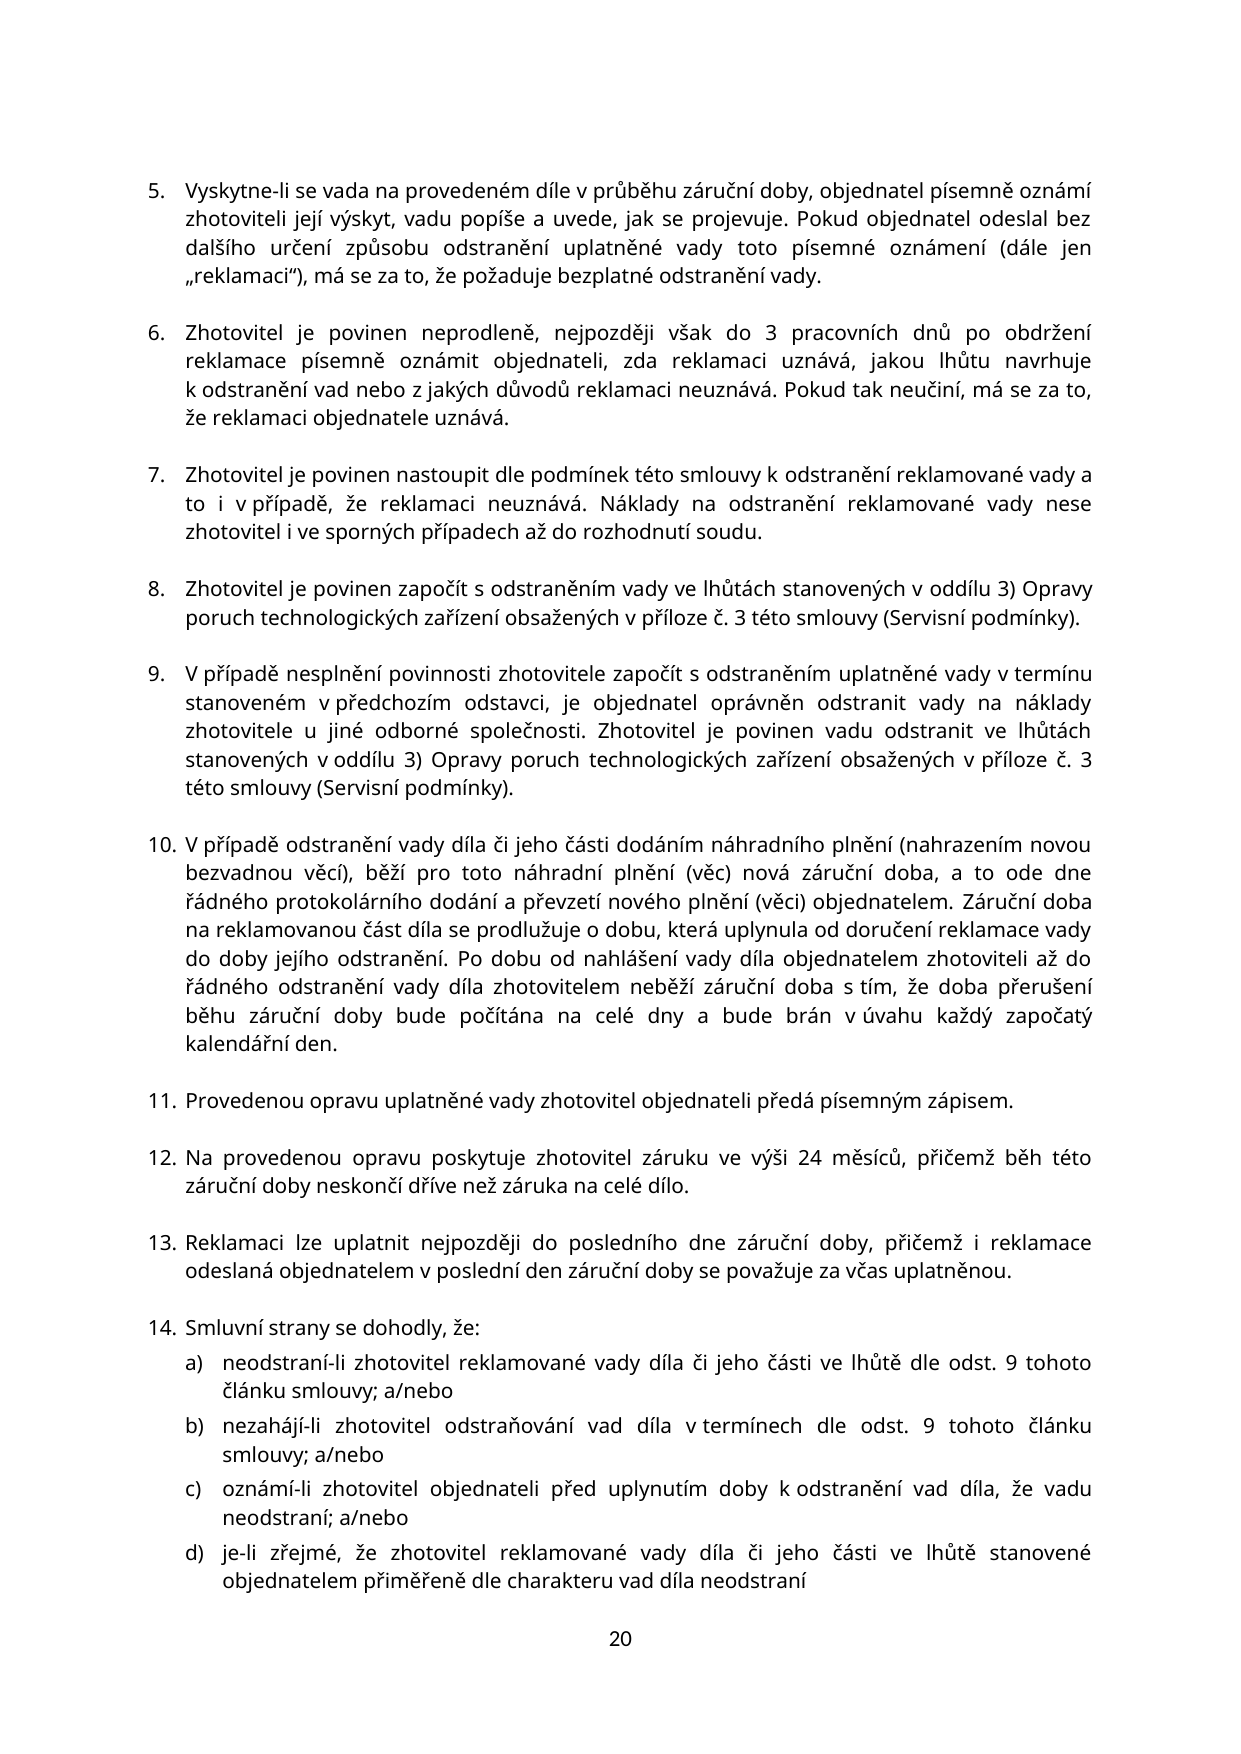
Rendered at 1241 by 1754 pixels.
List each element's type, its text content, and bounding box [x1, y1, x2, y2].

list Smluvní strany se dohodly, že: [148, 1313, 1093, 1342]
list neodstraní-li zhotovitel reklamované vady díla či jeho části ve lhůtě dle odst. 9 tohoto článku smlouvy; a/nebo [185, 1348, 1093, 1405]
list Zhotovitel je povinen neprodleně, nejpozději však do 3 pracovních dnů po obdržení reklamace písemně oznámit objednateli, zda reklamaci uznává, jakou lhůtu navrhuje k odstranění vad nebo z jakých důvodů reklamaci neuznává. Pokud tak neučiní, má se za to, že reklamaci objednatele uznává. [148, 318, 1093, 432]
list V případě nesplnění povinnosti zhotovitele započít s odstraněním uplatněné vady v termínu stanoveném v předchozím odstavci, je objednatel oprávněn odstranit vady na náklady zhotovitele u jiné odborné společnosti. Zhotovitel je povinen vadu odstranit ve lhůtách stanovených v oddílu 3) Opravy poruch technologických zařízení obsažených v příloze č. 3 této smlouvy (Servisní podmínky). [148, 659, 1093, 802]
list je-li zřejmé, že zhotovitel reklamované vady díla či jeho části ve lhůtě stanovené objednatelem přiměřeně dle charakteru vad díla neodstraní [185, 1538, 1093, 1594]
list V případě odstranění vady díla či jeho části dodáním náhradního plnění (nahrazením novou bezvadnou věcí), běží pro toto náhradní plnění (věc) nová záruční doba, a to ode dne řádného protokolárního dodání a převzetí nového plnění (věci) objednatelem. Záruční doba na reklamovanou část díla se prodlužuje o dobu, která uplynula od doručení reklamace vady do doby jejího odstranění. Po dobu od nahlášení vady díla objednatelem zhotoviteli až do řádného odstranění vady díla zhotovitelem neběží záruční doba s tím, že doba přerušení běhu záruční doby bude počítána na celé dny a bude brán v úvahu každý započatý kalendářní den. [148, 830, 1093, 1058]
list Reklamaci lze uplatnit nejpozději do posledního dne záruční doby, přičemž i reklamace odeslaná objednatelem v poslední den záruční doby se považuje za včas uplatněnou. [148, 1228, 1093, 1285]
list nezahájí-li zhotovitel odstraňování vad díla v termínech dle odst. 9 tohoto článku smlouvy; a/nebo [185, 1411, 1093, 1468]
list Vyskytne-li se vada na provedeném díle v průběhu záruční doby, objednatel písemně oznámí zhotoviteli její výskyt, vadu popíše a uvede, jak se projevuje. Pokud objednatel odeslal bez dalšího určení způsobu odstranění uplatněné vady toto písemné oznámení (dále jen „reklamaci“), má se za to, že požaduje bezplatné odstranění vady. [148, 176, 1093, 290]
list oznámí-li zhotovitel objednateli před uplynutím doby k odstranění vad díla, že vadu neodstraní; a/nebo [185, 1474, 1093, 1531]
list Na provedenou opravu poskytuje zhotovitel záruku ve výši 24 měsíců, přičemž běh této záruční doby neskončí dříve než záruka na celé dílo. [148, 1143, 1093, 1200]
list Zhotovitel je povinen započít s odstraněním vady ve lhůtách stanovených v oddílu 3) Opravy poruch technologických zařízení obsažených v příloze č. 3 této smlouvy (Servisní podmínky). [148, 574, 1093, 631]
list Provedenou opravu uplatněné vady zhotovitel objednateli předá písemným zápisem. [148, 1086, 1093, 1114]
list Zhotovitel je povinen nastoupit dle podmínek této smlouvy k odstranění reklamované vady a to i v případě, že reklamaci neuznává. Náklady na odstranění reklamované vady nese zhotovitel i ve sporných případech až do rozhodnutí soudu. [148, 460, 1093, 546]
